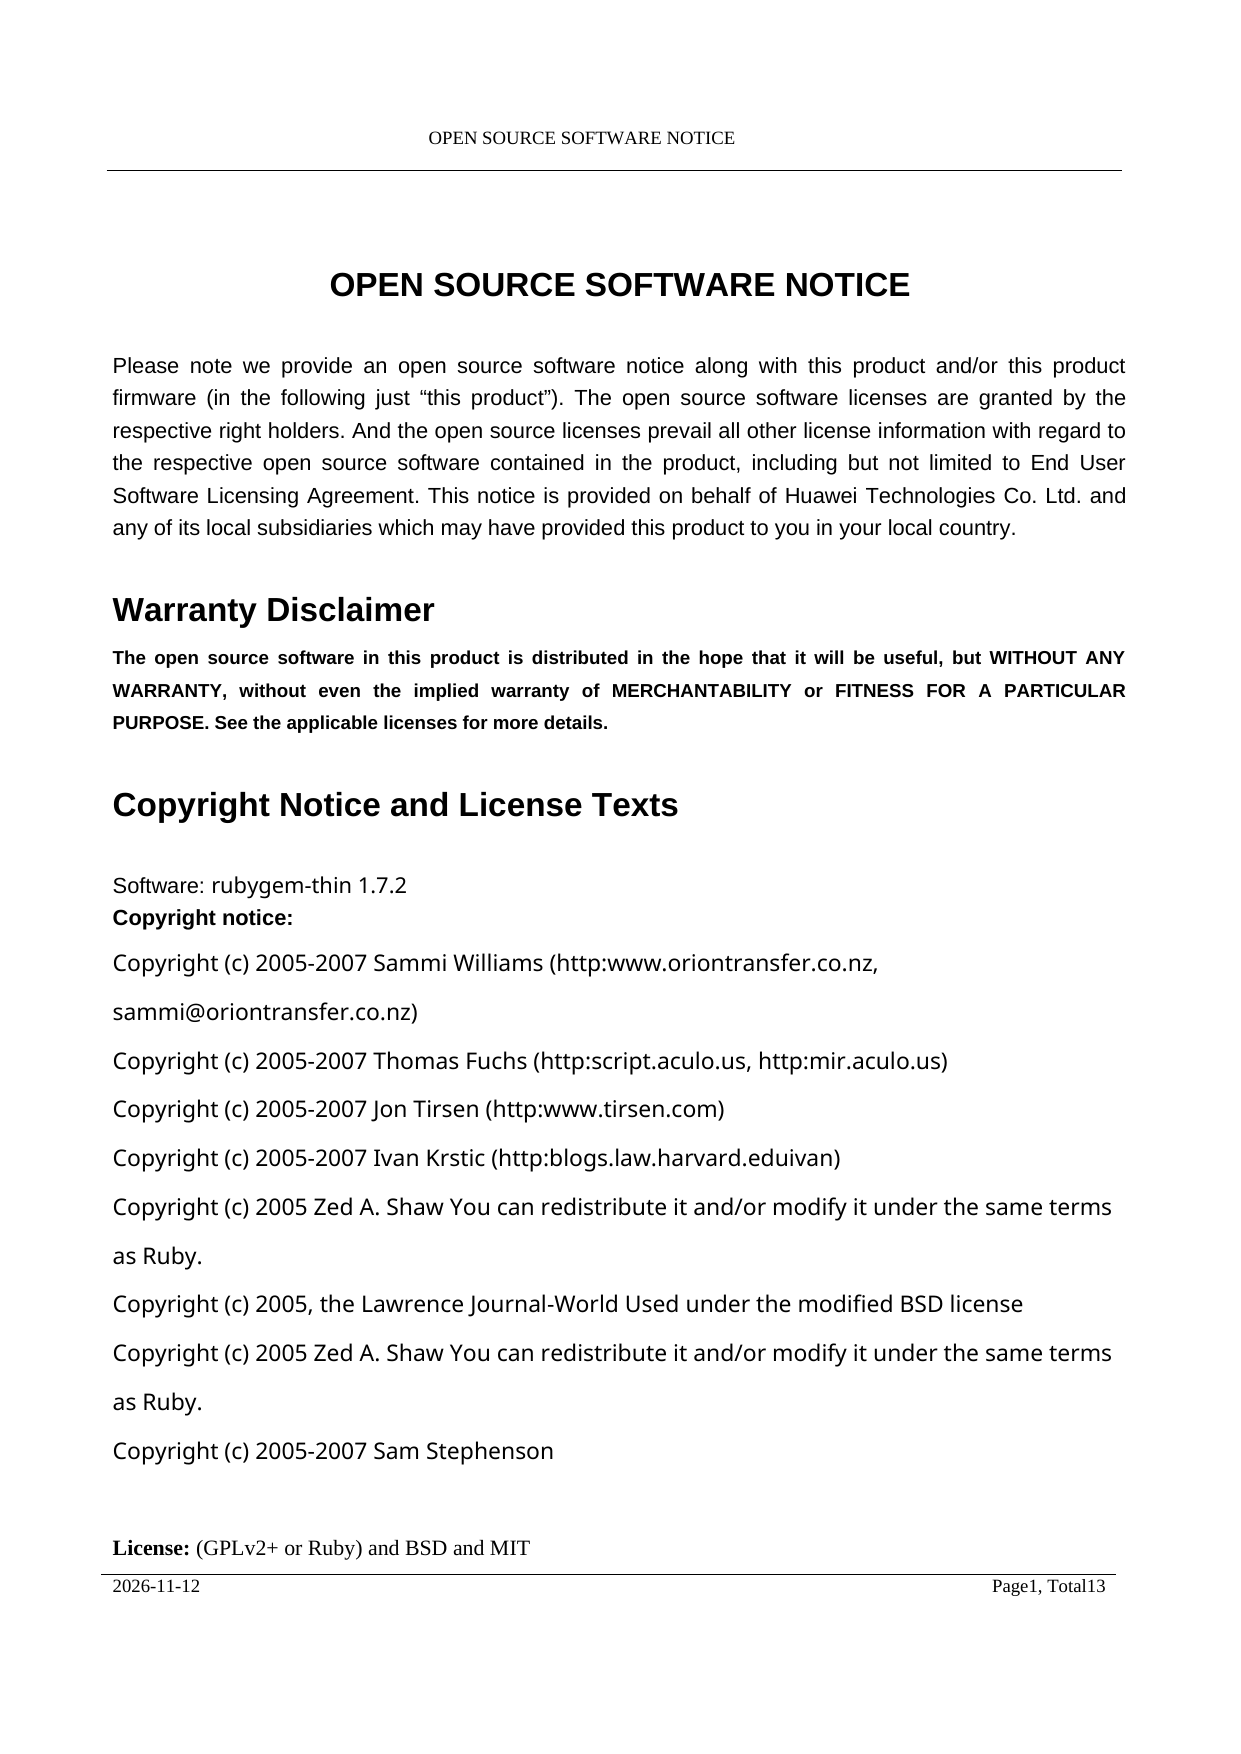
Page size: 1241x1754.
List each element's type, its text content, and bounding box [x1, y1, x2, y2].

text OPEN SOURCE SOFTWARE NOTICE [112, 251, 1128, 316]
text Software: rubygem-thin 1.7.2 [112, 869, 1128, 901]
text Copyright (c) 2005-2007 Sammi Williams (http:www.oriontransfer.co.nz, sammi@oriontransfer.co.nz) Copyright (c) 2005-2007 Thomas Fuchs (http:script.aculo.us, http:mir.aculo.us) Copyright (c) 2005-2007 Jon Tirsen (http:www.tirsen.com) Copyright (c) 2005-2007 Ivan Krstic (http:blogs.law.harvard.eduivan) Copyright (c) 2005 Zed A. Shaw You can redistribute it and/or modify it under the same terms as Ruby. Copyright (c) 2005, the Lawrence Journal-World Used under the modified BSD license Copyright (c) 2005 Zed A. Shaw You can redistribute it and/or modify it under the same terms as Ruby. Copyright (c) 2005-2007 Sam Stephenson [112, 947, 1128, 1515]
text Copyright Notice and License Texts [112, 771, 1128, 836]
text Copyright notice: [112, 901, 1128, 934]
text License: (GPLv2+ or Ruby) and BSD and MIT [112, 1532, 1128, 1564]
text Please note we provide an open source software notice along with this product and/or this product firmware (in the following just “this product”). The open source software licenses are granted by the respective right holders. And the open source licenses prevail all other license information with regard to the respective open source software contained in the product, including but not limited to End User Software Licensing Agreement. This notice is provided on behalf of Huawei Technologies Co. Ltd. and any of its local subsidiaries which may have provided this product to you in your local country. [112, 349, 1128, 544]
text Warranty Disclaimer [112, 576, 1128, 641]
text The open source software in this product is distributed in the hope that it will be useful, but WITHOUT ANY WARRANTY, without even the implied warranty of MERCHANTABILITY or FITNESS FOR A PARTICULAR PURPOSE. See the applicable licenses for more details. [112, 641, 1128, 739]
